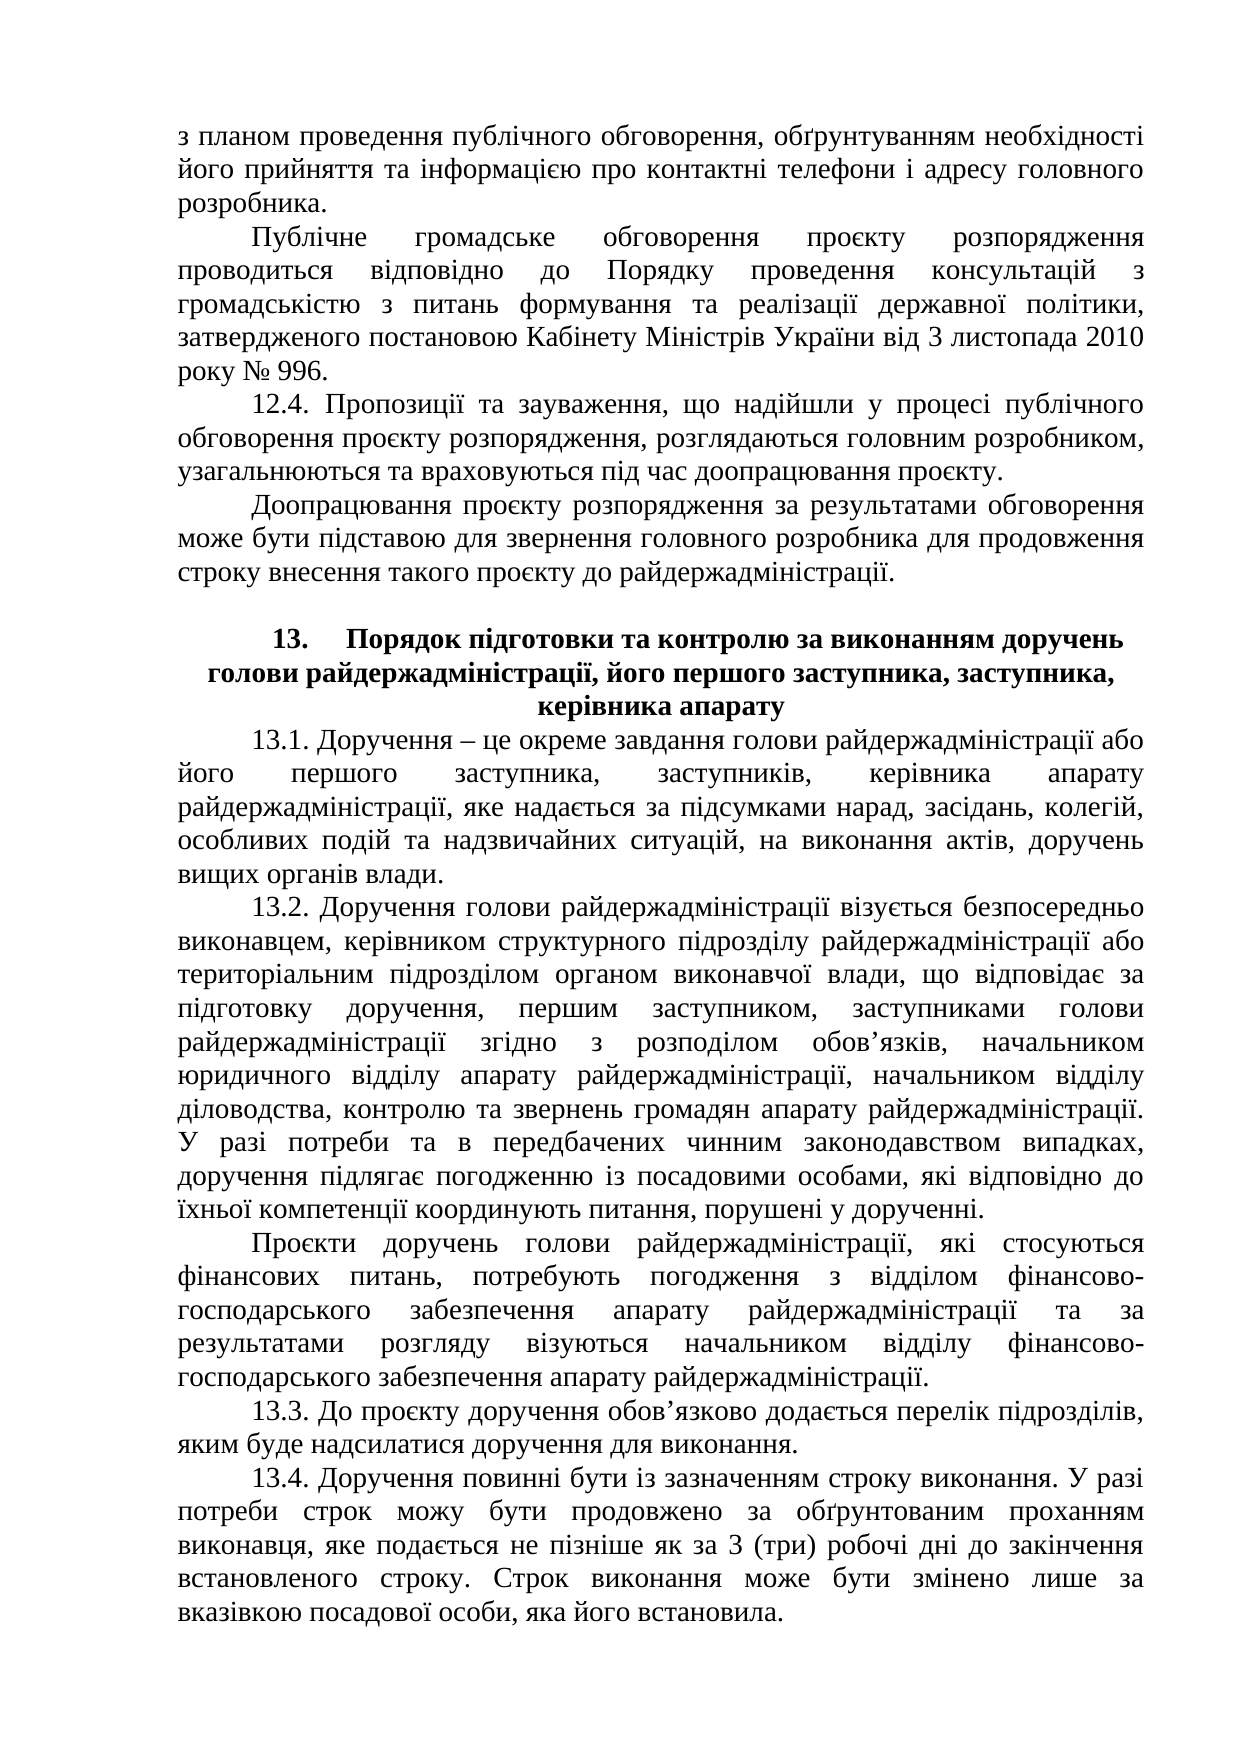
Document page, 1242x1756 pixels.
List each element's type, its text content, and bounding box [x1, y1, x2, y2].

text 13.4. Доручення повинні бути із зазначенням строку виконання. У разі потреби строк можу бути продовжено за обґрунтованим проханням виконавця, яке подається не пізніше як за 3 (три) робочі дні до закінчення встановленого строку. Строк виконання може бути змінено лише за вказівкою посадової особи, яка його встановила. [177, 1460, 1145, 1627]
text 13. Порядок підготовки та контролю за виконанням доручень голови райдержадміністрації, його першого заступника, заступника, керівника апарату [177, 621, 1145, 722]
text 12.4. Пропозиції та зауваження, що надійшли у процесі публічного обговорення проєкту розпорядження, розглядаються головним розробником, узагальнюються та враховуються під час доопрацювання проєкту. [177, 386, 1145, 487]
text 13.3. До проєкту доручення обов’язково додається перелік підрозділів, яким буде надсилатися доручення для виконання. [177, 1393, 1145, 1460]
text Публічне громадське обговорення проєкту розпорядження проводиться відповідно до Порядку проведення консультацій з громадськістю з питань формування та реалізації державної політики, затвердженого постановою Кабінету Міністрів України від 3 листопада 2010 року № 996. [177, 219, 1145, 386]
text 13.1. Доручення – це окреме завдання голови райдержадміністрації або його першого заступника, заступників, керівника апарату райдержадміністрації, яке надається за підсумками нарад, засідань, колегій, особливих подій та надзвичайних ситуацій, на виконання актів, доручень вищих органів влади. [177, 722, 1145, 889]
text Проєкти доручень голови райдержадміністрації, які стосуються фінансових питань, потребують погодження з відділом фінансово-господарського забезпечення апарату райдержадміністрації та за результатами розгляду візуються начальником відділу фінансово-господарського забезпечення апарату райдержадміністрації. [177, 1225, 1145, 1393]
text 13.2. Доручення голови райдержадміністрації візується безпосередньо виконавцем, керівником структурного підрозділу райдержадміністрації або територіальним підрозділом органом виконавчої влади, що відповідає за підготовку доручення, першим заступником, заступниками голови райдержадміністрації згідно з розподілом обов’язків, начальником юридичного відділу апарату райдержадміністрації, начальником відділу діловодства, контролю та звернень громадян апарату райдержадміністрації. У разі потреби та в передбачених чинним законодавством випадках, доручення підлягає погодженню із посадовими особами, які відповідно до їхньої компетенції координують питання, порушені у дорученні. [177, 889, 1145, 1225]
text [177, 118, 1145, 219]
text Доопрацювання проєкту розпорядження за результатами обговорення може бути підставою для звернення головного розробника для продовження строку внесення такого проєкту до райдержадміністрації. [177, 487, 1145, 588]
